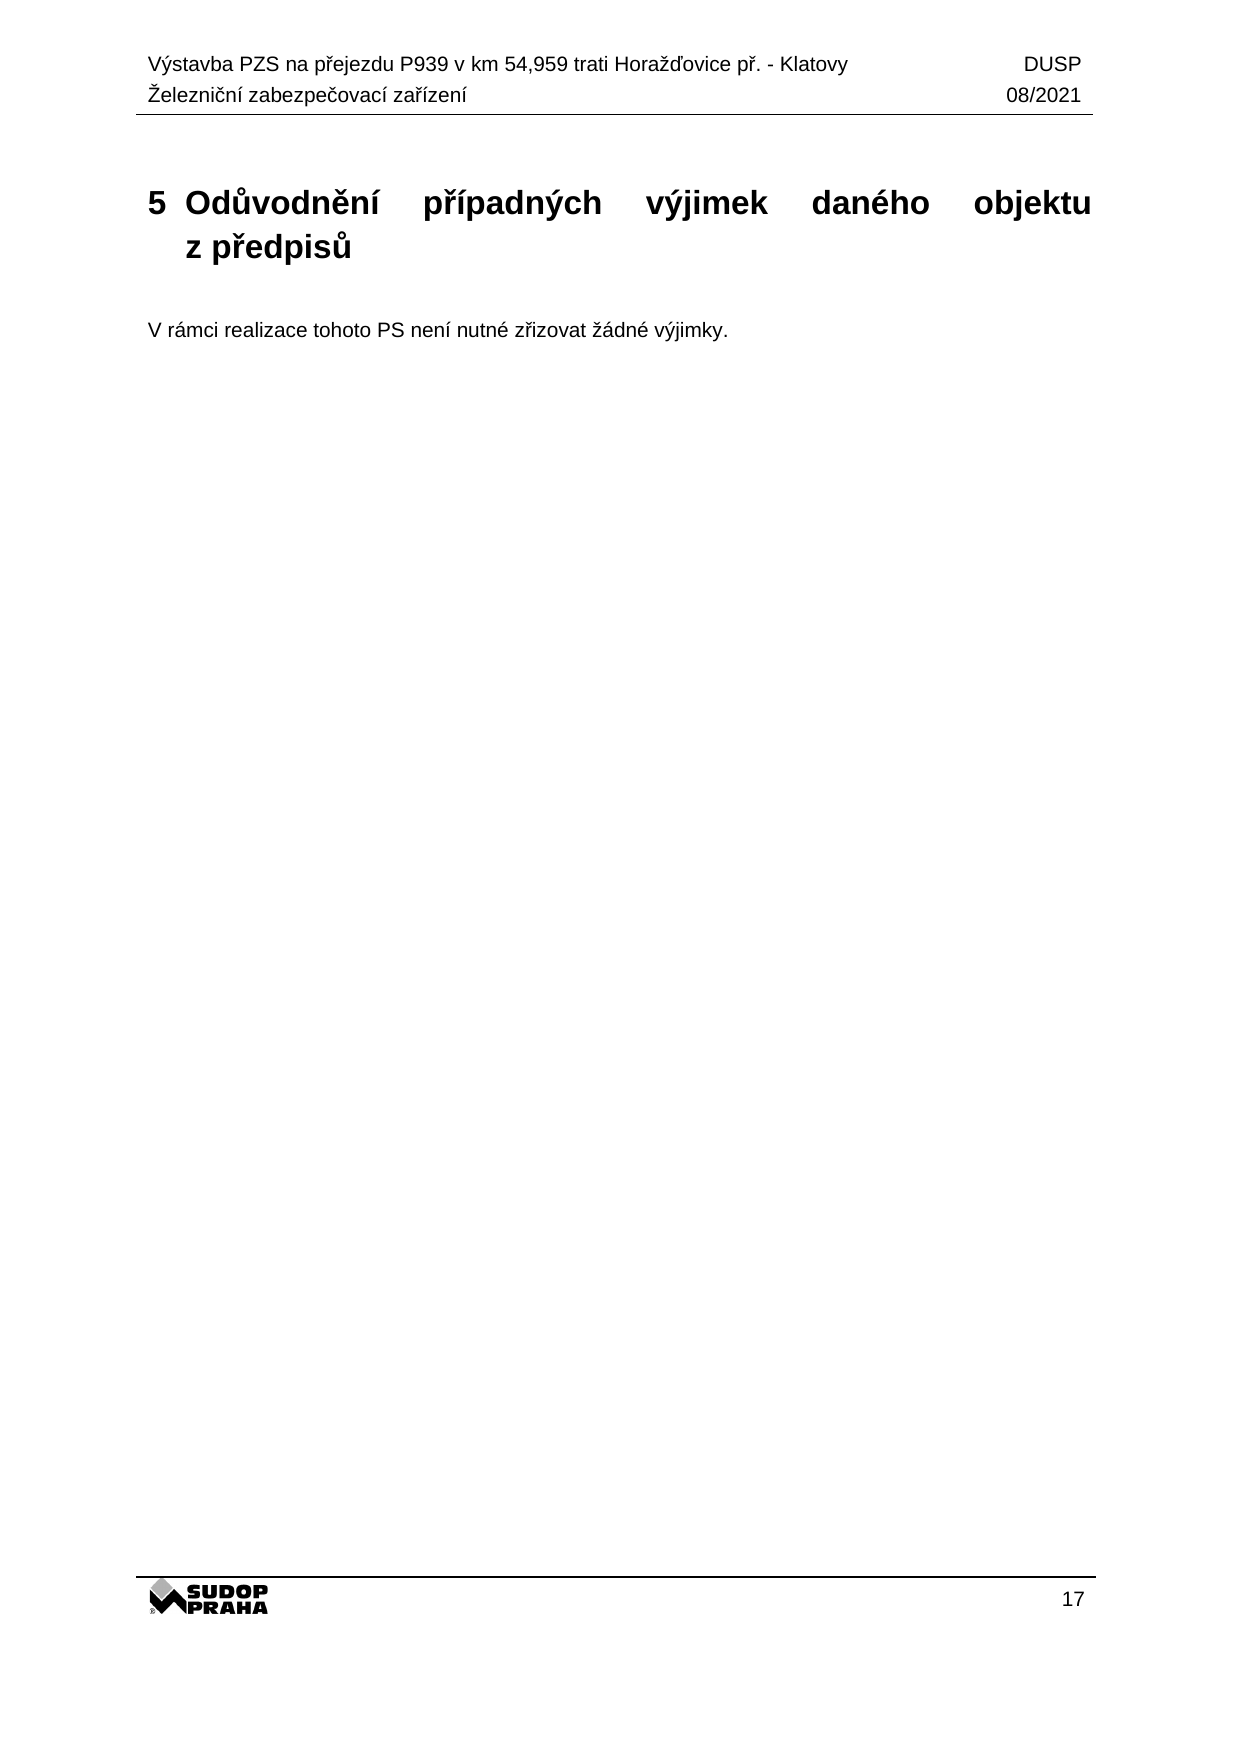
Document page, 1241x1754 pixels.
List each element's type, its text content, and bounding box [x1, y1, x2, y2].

picture [149, 1578, 268, 1614]
text V rámci realizace tohoto PS není nutné zřizovat žádné výjimky. [148, 317, 1092, 341]
subtitle Odůvodnění případných výjimek daného objektu z předpisů [148, 183, 1092, 265]
